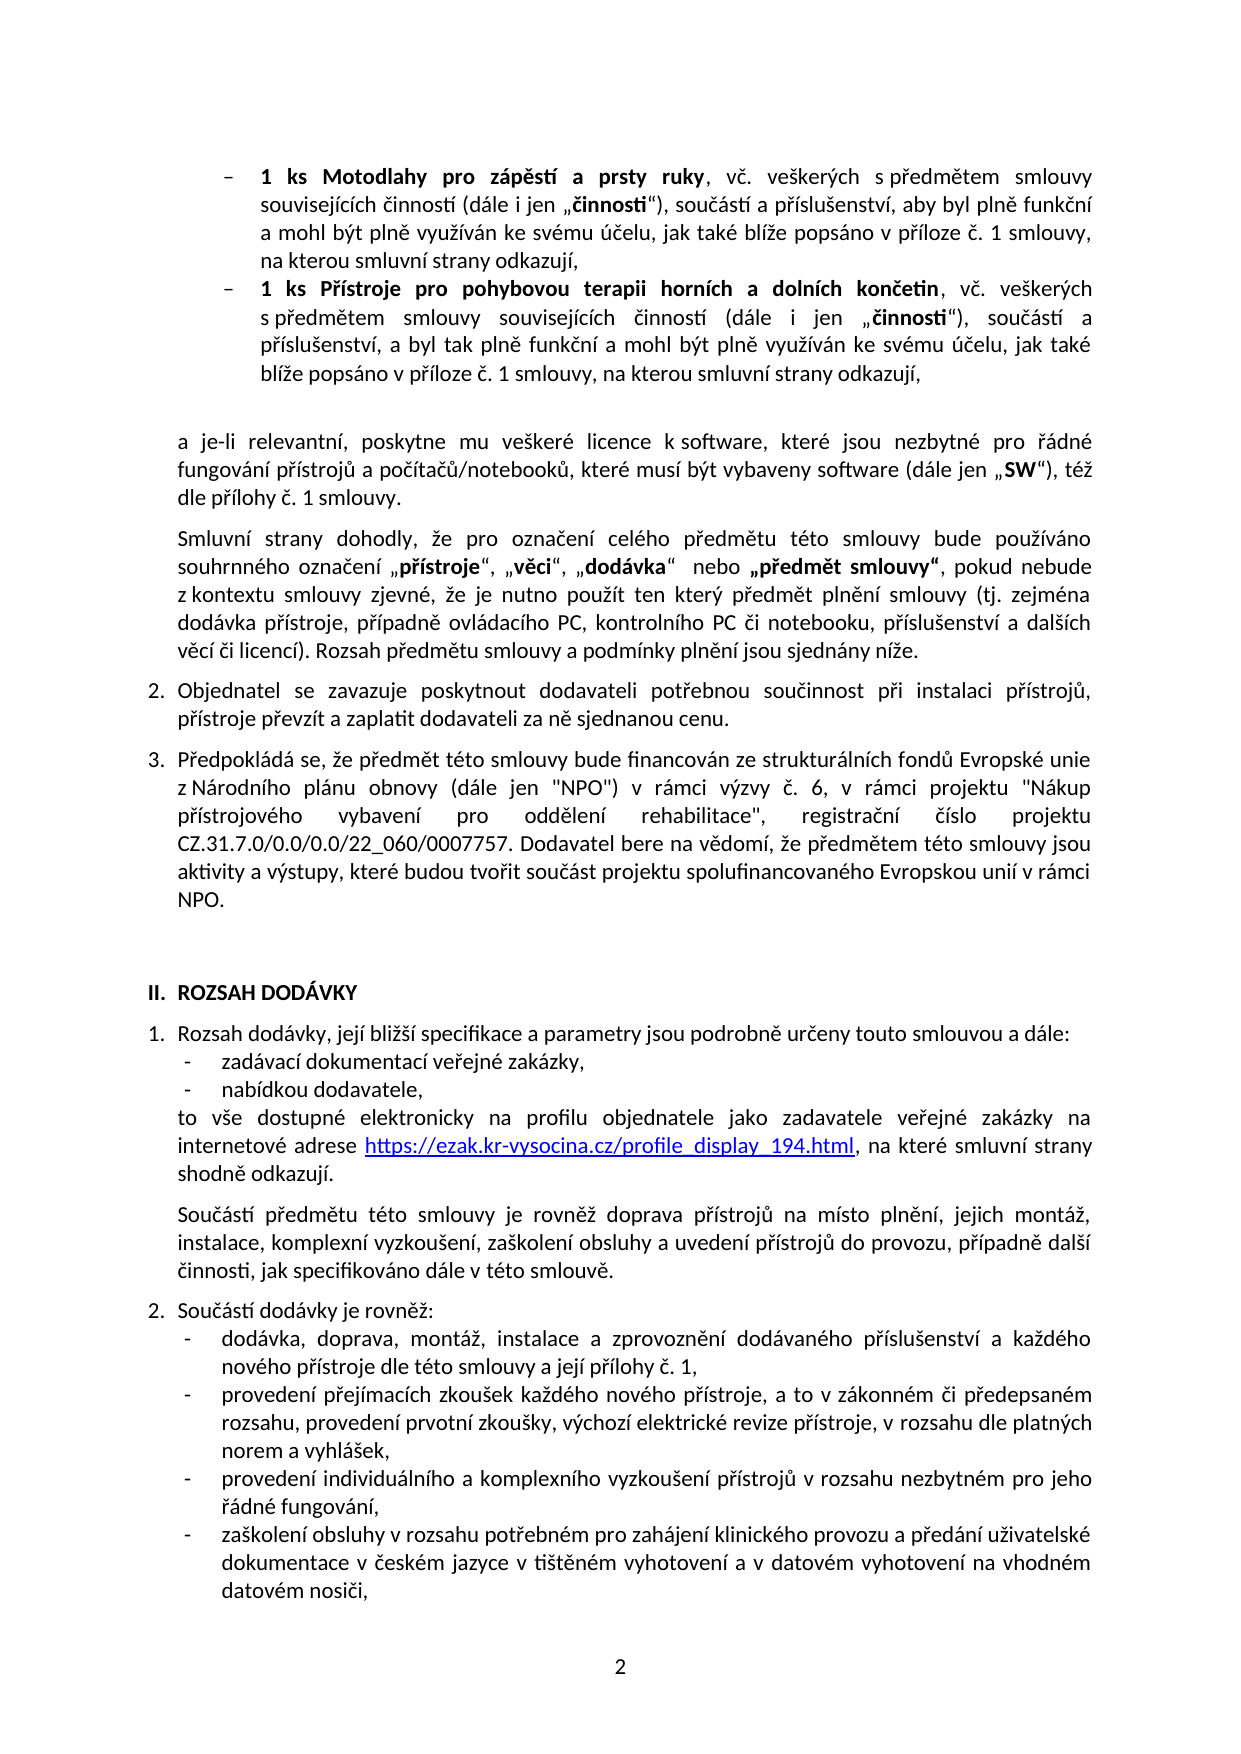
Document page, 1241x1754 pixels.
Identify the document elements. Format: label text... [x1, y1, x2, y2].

list Součástí dodávky je rovněž: [148, 1296, 1093, 1324]
list zaškolení obsluhy v rozsahu potřebném pro zahájení klinického provozu a předání uživatelské dokumentace v českém jazyce v tištěném vyhotovení a v datovém vyhotovení na vhodném datovém nosiči, [184, 1520, 1093, 1604]
list provedení individuálního a komplexního vyzkoušení přístrojů v rozsahu nezbytném pro jeho řádné fungování, [184, 1464, 1093, 1520]
list Smluvní strany dohodly, že pro označení celého předmětu této smlouvy bude používáno souhrnného označení „přístroje“, „věci“, „dodávka“ nebo „předmět smlouvy“, pokud nebude z kontextu smlouvy zjevné, že je nutno použít ten který předmět plnění smlouvy (tj. zejména dodávka přístroje, případně ovládacího PC, kontrolního PC či notebooku, příslušenství a dalších věcí či licencí). Rozsah předmětu smlouvy a podmínky plnění jsou sjednány níže. [177, 524, 1093, 664]
list nabídkou dodavatele, [184, 1075, 1093, 1103]
list zadávací dokumentací veřejné zakázky, [184, 1047, 1093, 1075]
list a je-li relevantní, poskytne mu veškeré licence k software, které jsou nezbytné pro řádné fungování přístrojů a počítačů/notebooků, které musí být vybaveny software (dále jen „SW“), též dle přílohy č. 1 smlouvy. [177, 427, 1093, 511]
list Rozsah dodávky, její bližší specifikace a parametry jsou podrobně určeny touto smlouvou a dále: [148, 1019, 1093, 1047]
list 1 ks Přístroje pro pohybovou terapii horních a dolních končetin, vč. veškerých s předmětem smlouvy souvisejících činností (dále i jen „činnosti“), součástí a příslušenství, a byl tak plně funkční a mohl být plně využíván ke svému účelu, jak také blíže popsáno v příloze č. 1 smlouvy, na kterou smluvní strany odkazují, [223, 274, 1093, 387]
list Součástí předmětu této smlouvy je rovněž doprava přístrojů na místo plnění, jejich montáž, instalace, komplexní vyzkoušení, zaškolení obsluhy a uvedení přístrojů do provozu, případně další činnosti, jak specifikováno dále v této smlouvě. [177, 1200, 1093, 1284]
list Objednatel se zavazuje poskytnout dodavateli potřebnou součinnost při instalaci přístrojů, přístroje převzít a zaplatit dodavateli za ně sjednanou cenu. [148, 676, 1093, 732]
list to vše dostupné elektronicky na profilu objednatele jako zadavatele veřejné zakázky na internetové adrese https://ezak.kr-vysocina.cz/profile_display_194.html, na které smluvní strany shodně odkazují. [177, 1103, 1093, 1187]
list ROZSAH DODÁVKY [148, 978, 1093, 1007]
list Předpokládá se, že předmět této smlouvy bude financován ze strukturálních fondů Evropské unie z Národního plánu obnovy (dále jen "NPO") v rámci výzvy č. 6, v rámci projektu "Nákup přístrojového vybavení pro oddělení rehabilitace", registrační číslo projektu CZ.31.7.0/0.0/0.0/22_060/0007757. Dodavatel bere na vědomí, že předmětem této smlouvy jsou aktivity a výstupy, které budou tvořit součást projektu spolufinancovaného Evropskou unií v rámci NPO. [148, 745, 1093, 913]
list dodávka, doprava, montáž, instalace a zprovoznění dodávaného příslušenství a každého nového přístroje dle této smlouvy a její přílohy č. 1, [184, 1324, 1093, 1380]
list provedení přejímacích zkoušek každého nového přístroje, a to v zákonném či předepsaném rozsahu, provedení prvotní zkoušky, výchozí elektrické revize přístroje, v rozsahu dle platných norem a vyhlášek, [184, 1380, 1093, 1464]
list 1 ks Motodlahy pro zápěstí a prsty ruky, vč. veškerých s předmětem smlouvy souvisejících činností (dále i jen „činnosti“), součástí a příslušenství, aby byl plně funkční a mohl být plně využíván ke svému účelu, jak také blíže popsáno v příloze č. 1 smlouvy, na kterou smluvní strany odkazují, [223, 162, 1093, 274]
